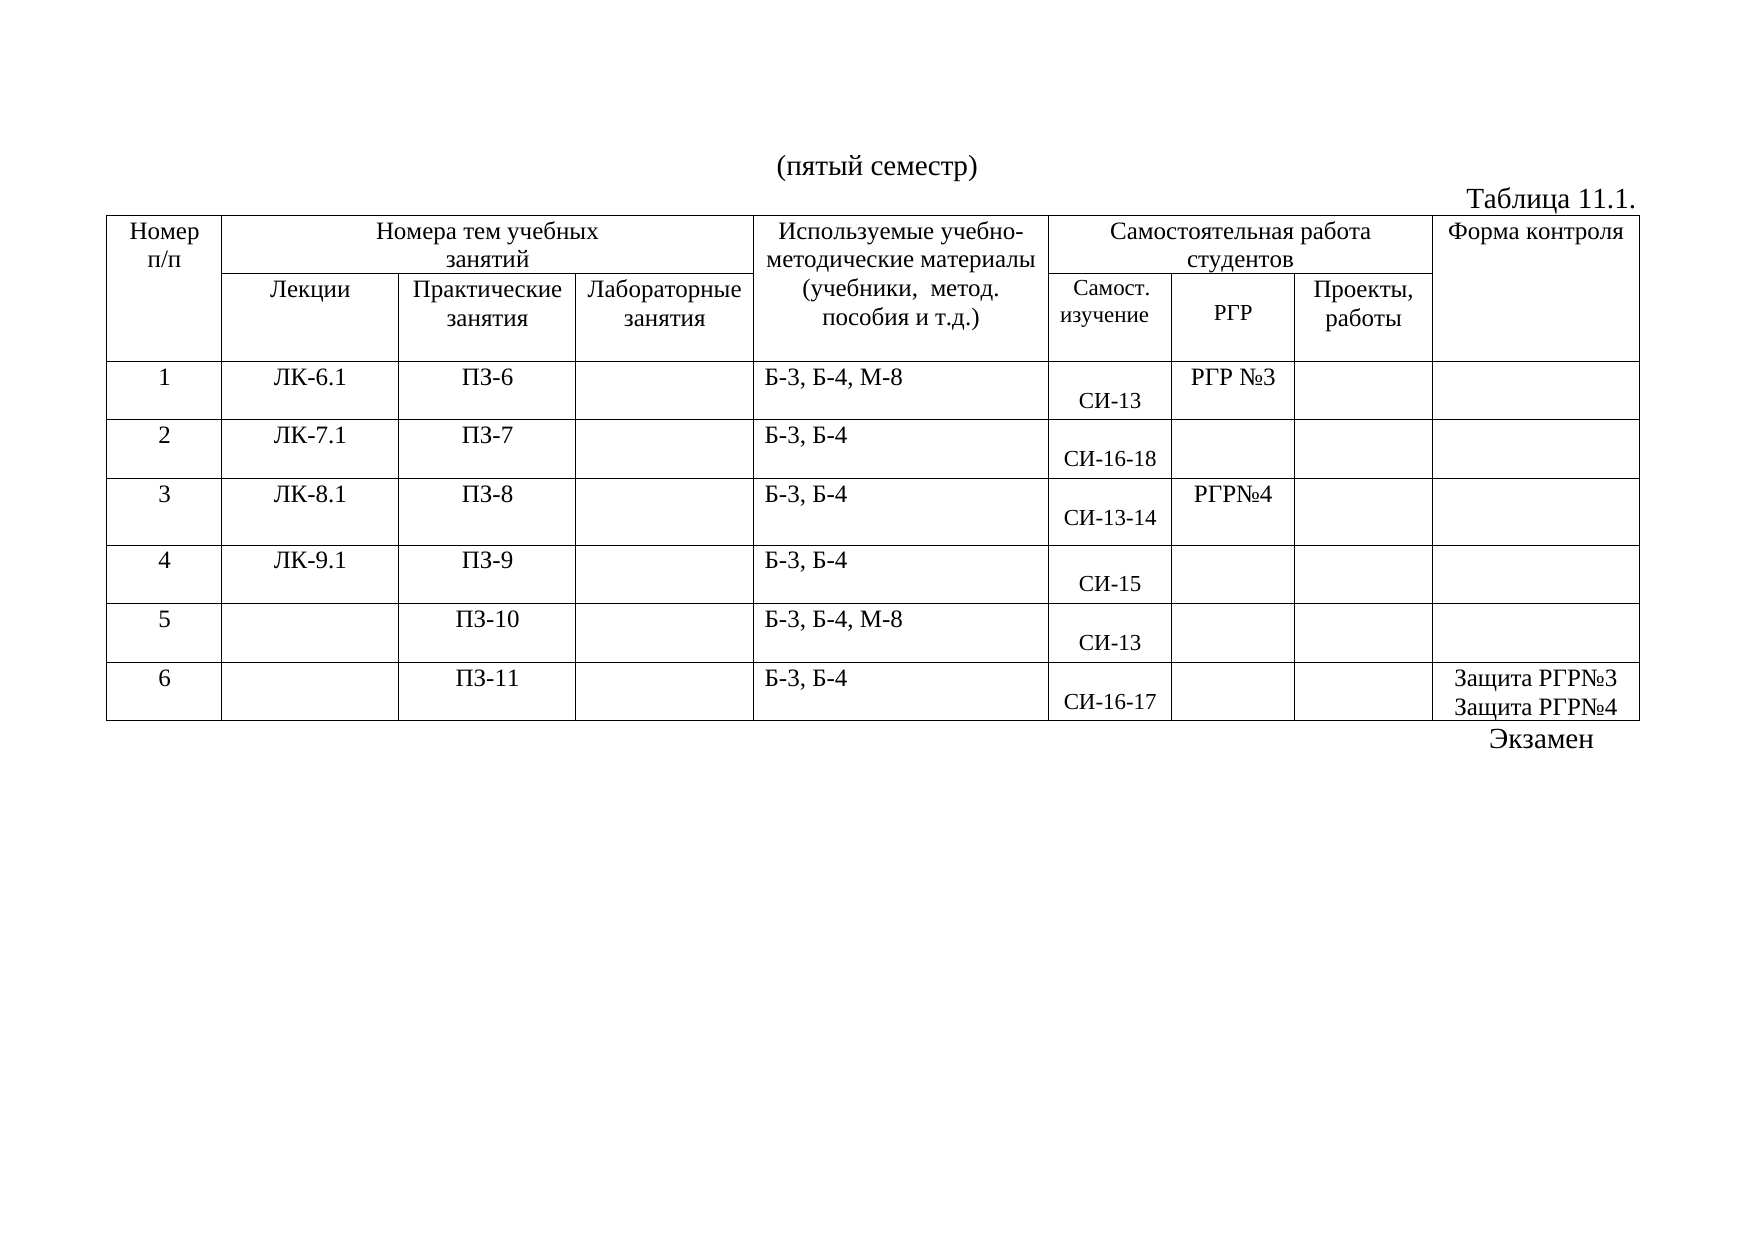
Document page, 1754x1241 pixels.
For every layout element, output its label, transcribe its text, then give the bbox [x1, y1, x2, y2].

table_cell ЛК-9.1 [222, 546, 398, 603]
table_cell СИ-13 [1049, 362, 1171, 419]
table_cell 1 [107, 362, 221, 419]
table_cell [1433, 362, 1639, 419]
table_cell Б-3, Б-4 [754, 546, 1048, 603]
table_cell ЛК-7.1 [222, 420, 398, 478]
table_cell Лекции [222, 274, 398, 361]
table_cell [1295, 420, 1432, 478]
table_cell СИ-13 [1049, 604, 1171, 662]
table_cell [1433, 604, 1639, 662]
table_cell Б-3, Б-4, М-8 [754, 604, 1048, 662]
table_cell Б-3, Б-4, М-8 [754, 362, 1048, 419]
table_cell [222, 604, 398, 662]
table_cell [1172, 420, 1294, 478]
table_cell [1295, 479, 1432, 544]
table_cell 4 [107, 546, 221, 603]
table_header Форма контроля [1433, 216, 1639, 361]
table_cell 2 [107, 420, 221, 478]
table_cell 6 [107, 663, 221, 720]
table_header Номер п/п [107, 216, 221, 361]
table_cell [1172, 546, 1294, 603]
table_cell [1433, 479, 1639, 544]
table_cell [1433, 420, 1639, 478]
table_header Номера тем учебных занятий [222, 216, 753, 273]
table_cell РГР №3 [1172, 362, 1294, 419]
table_cell Лабораторные занятия [576, 274, 753, 361]
table_cell ПЗ-7 [399, 420, 575, 478]
text Таблица 11.1. [118, 181, 1636, 215]
table_cell ЛК-8.1 [222, 479, 398, 544]
table_cell 3 [107, 479, 221, 544]
table_cell Практические занятия [399, 274, 575, 361]
table_cell Самост. изучение [1049, 274, 1171, 361]
table_cell ПЗ-8 [399, 479, 575, 544]
table_cell СИ-13-14 [1049, 479, 1171, 544]
table_cell ПЗ-9 [399, 546, 575, 603]
table_header Самостоятельная работа студентов [1049, 216, 1432, 273]
table_cell Б-3, Б-4 [754, 479, 1048, 544]
table_cell РГР№4 [1172, 479, 1294, 544]
table_cell СИ-16-18 [1049, 420, 1171, 478]
table_cell [1295, 546, 1432, 603]
table_cell Проекты, работы [1295, 274, 1432, 361]
table_cell Б-3, Б-4 [754, 663, 1048, 720]
table_cell [1172, 663, 1294, 720]
table_cell [1172, 604, 1294, 662]
table_cell [222, 663, 398, 720]
table_cell 5 [107, 604, 221, 662]
table_cell ПЗ-10 [399, 604, 575, 662]
text Экзамен [118, 721, 1636, 755]
table_cell [576, 663, 753, 720]
table_cell ЛК-6.1 [222, 362, 398, 419]
table_cell [576, 604, 753, 662]
table_cell Б-3, Б-4 [754, 420, 1048, 478]
table_cell [576, 479, 753, 544]
table_cell [1295, 663, 1432, 720]
table_cell [576, 546, 753, 603]
table_cell [576, 362, 753, 419]
table_cell ПЗ-11 [399, 663, 575, 720]
table_header Используемые учебно-методические материалы (учебники, метод. пособия и т.д.) [754, 216, 1048, 361]
table_cell [576, 420, 753, 478]
table_cell [1295, 604, 1432, 662]
table_cell РГР [1172, 274, 1294, 361]
table_cell ПЗ-6 [399, 362, 575, 419]
table_cell [1433, 546, 1639, 603]
table_cell СИ-16-17 [1049, 663, 1171, 720]
table_cell [1295, 362, 1432, 419]
text (пятый семестр) [118, 148, 1636, 181]
table_cell СИ-15 [1049, 546, 1171, 603]
table_cell Защита РГР№3 Защита РГР№4 [1433, 663, 1639, 720]
